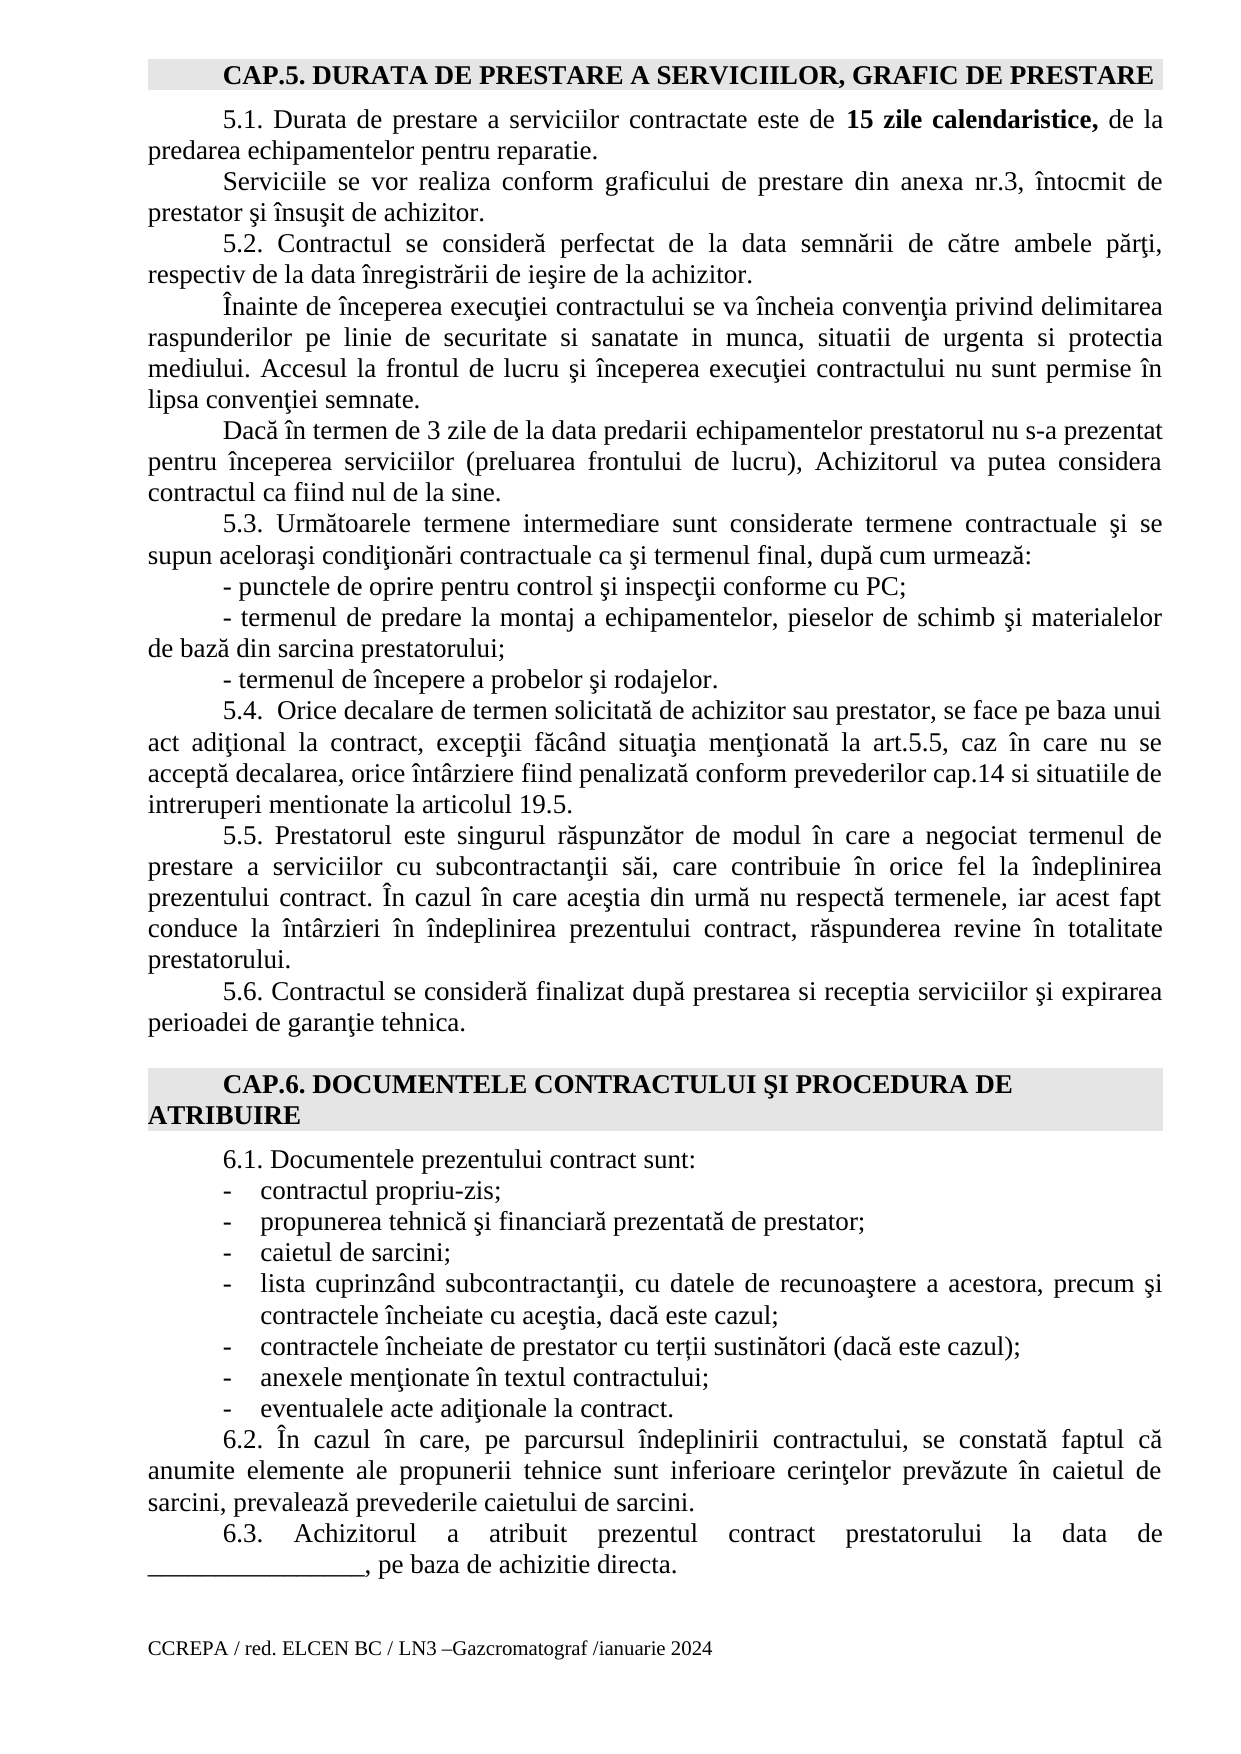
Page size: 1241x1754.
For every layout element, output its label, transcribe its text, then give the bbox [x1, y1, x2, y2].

text - punctele de oprire pentru control şi inspecţii conforme cu PC; [148, 570, 1163, 601]
text - termenul de predare la montaj a echipamentelor, pieselor de schimb şi materialelor de bază din sarcina prestatorului; [148, 601, 1163, 663]
subtitle CAP.5. DURATA DE PRESTARE A SERVICIILOR, GRAFIC DE PRESTARE [148, 59, 1163, 90]
list lista cuprinzând subcontractanţii, cu datele de recunoaştere a acestora, precum şi contractele încheiate cu aceştia, dacă este cazul; [223, 1268, 1163, 1330]
list caietul de sarcini; [223, 1236, 1163, 1268]
text Serviciile se vor realiza conform graficului de prestare din anexa nr.3, întocmit de prestator şi însuşit de achizitor. [148, 165, 1163, 227]
text 5.6. Contractul se consideră finalizat după prestarea si receptia serviciilor şi expirarea perioadei de garanţie tehnica. [148, 975, 1163, 1037]
text 5.1. Durata de prestare a serviciilor contractate este de 15 zile calendaristice, de la predarea echipamentelor pentru reparatie. [148, 103, 1163, 165]
list contractele încheiate de prestator cu terții sustinători (dacă este cazul); [223, 1330, 1163, 1361]
text - termenul de începere a probelor şi rodajelor. [148, 663, 1163, 694]
text 5.2. Contractul se consideră perfectat de la data semnării de către ambele părţi, respectiv de la data înregistrării de ieşire de la achizitor. [148, 227, 1164, 289]
text Înainte de începerea execuţiei contractului se va încheia convenţia privind delimitarea raspunderilor pe linie de securitate si sanatate in munca, situatii de urgenta si protectia mediului. Accesul la frontul de lucru şi începerea execuţiei contractului nu sunt permise în lipsa convenţiei semnate. [148, 289, 1164, 414]
list anexele menţionate în textul contractului; [223, 1361, 1163, 1392]
text 6.3. Achizitorul a atribuit prezentul contract prestatorului la data de ________________, pe baza de achizitie directa. [148, 1517, 1163, 1579]
list eventualele acte adiţionale la contract. [223, 1392, 1163, 1423]
text Dacă în termen de 3 zile de la data predarii echipamentelor prestatorul nu s-a prezentat pentru începerea serviciilor (preluarea frontului de lucru), Achizitorul va putea considera contractul ca fiind nul de la sine. [148, 414, 1163, 508]
text 5.4. Orice decalare de termen solicitată de achizitor sau prestator, se face pe baza unui act adiţional la contract, excepţii făcând situaţia menţionată la art.5.5, caz în care nu se acceptă decalarea, orice întârziere fiind penalizată conform prevederilor cap.14 si situatiile de intreruperi mentionate la articolul 19.5. [148, 694, 1163, 819]
text 6.2. În cazul în care, pe parcursul îndeplinirii contractului, se constată faptul că anumite elemente ale propunerii tehnice sunt inferioare cerinţelor prevăzute în caietul de sarcini, prevalează prevederile caietului de sarcini. [148, 1423, 1163, 1517]
list propunerea tehnică şi financiară prezentată de prestator; [223, 1205, 1163, 1236]
subtitle CAP.6. DOCUMENTELE CONTRACTULUI ŞI PROCEDURA DE ATRIBUIRE [148, 1068, 1163, 1131]
list contractul propriu-zis; [223, 1174, 1163, 1205]
text 5.5. Prestatorul este singurul răspunzător de modul în care a negociat termenul de prestare a serviciilor cu subcontractanţii săi, care contribuie în orice fel la îndeplinirea prezentului contract. În cazul în care aceştia din urmă nu respectă termenele, iar acest fapt conduce la întârzieri în îndeplinirea prezentului contract, răspunderea revine în totalitate prestatorului. [148, 819, 1163, 975]
text 5.3. Următoarele termene intermediare sunt considerate termene contractuale şi se supun aceloraşi condiţionări contractuale ca şi termenul final, după cum urmează: [148, 508, 1163, 570]
text 6.1. Documentele prezentului contract sunt: [148, 1143, 1163, 1174]
